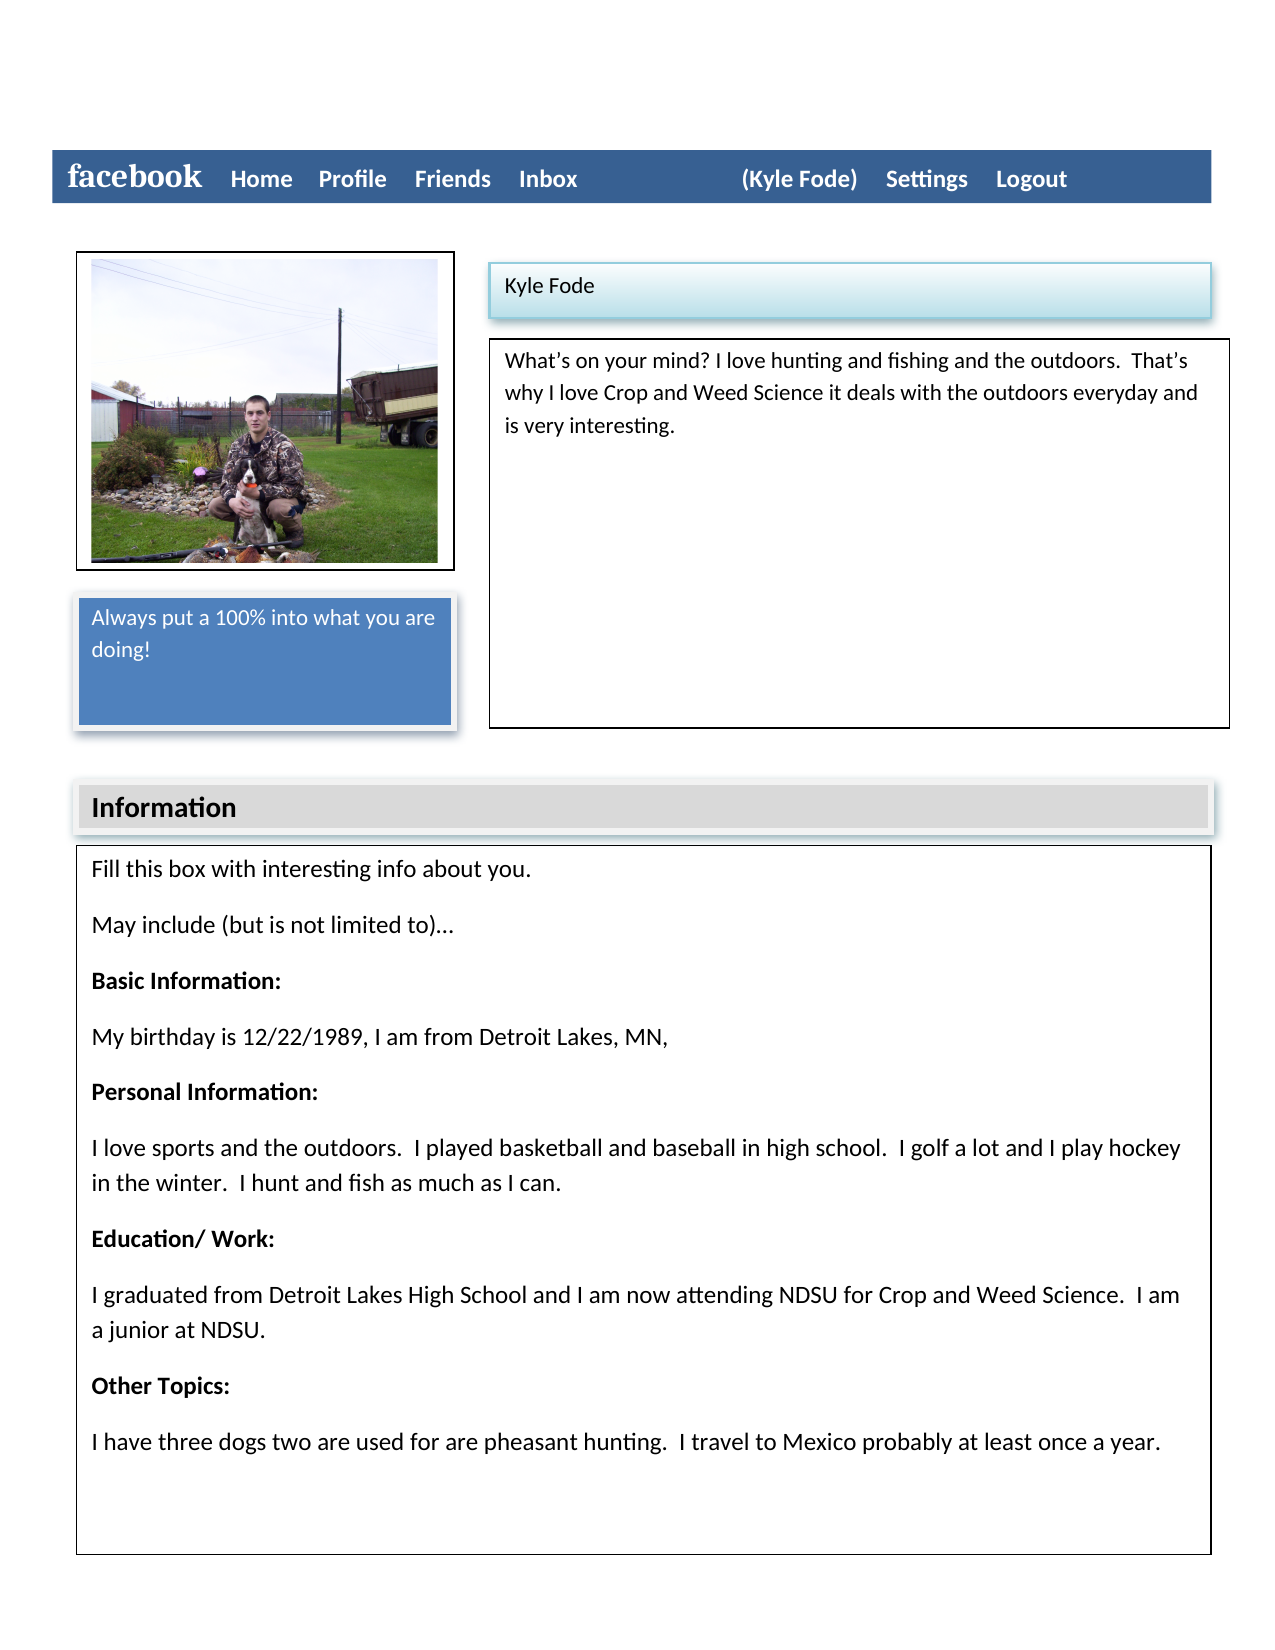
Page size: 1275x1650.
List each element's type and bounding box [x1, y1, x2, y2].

picture [91, 259, 438, 563]
